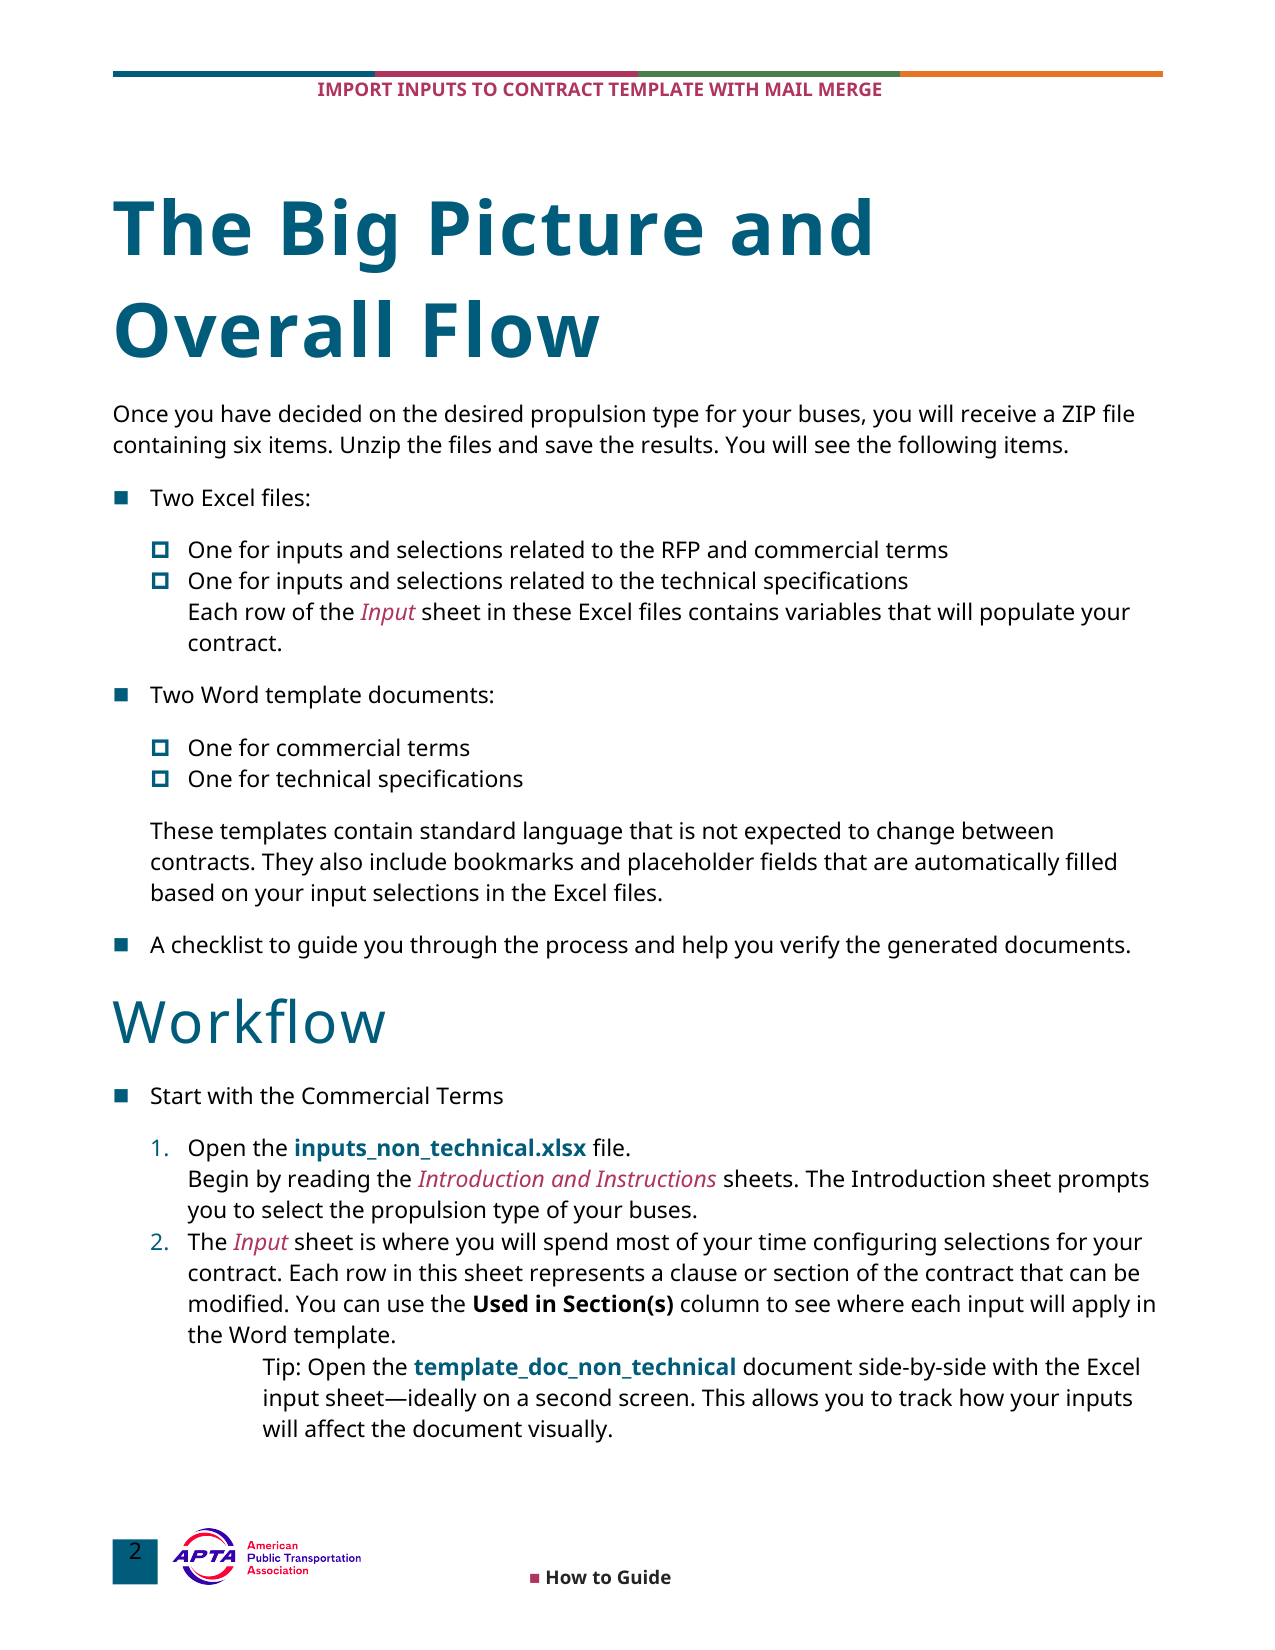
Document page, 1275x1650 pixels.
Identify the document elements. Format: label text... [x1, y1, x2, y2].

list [262, 1351, 1162, 1444]
list These templates contain standard language that is not expected to change between contracts. They also include bookmarks and placeholder fields that are automatically filled based on your input selections in the Excel files. [150, 815, 1162, 908]
subtitle Workflow [112, 981, 1162, 1061]
picture [172, 1528, 361, 1585]
text Once you have decided on the desired propulsion type for your buses, you will receive a ZIP file containing six items. Unzip the files and save the results. You will see the following items. [112, 398, 1162, 461]
list Open the inputs_non_technical.xlsx file. Begin by reading the Introduction and Instructions sheets. The Introduction sheet prompts you to select the propulsion type of your buses. [150, 1132, 1162, 1226]
text Start with the Commercial Terms [112, 1080, 1162, 1111]
text A checklist to guide you through the process and help you verify the generated documents. [112, 929, 1162, 961]
subtitle The Big Picture and Overall Flow [112, 175, 1162, 379]
text Two Excel files: [112, 481, 1162, 513]
text One for inputs and selections related to the technical specifications Each row of the Input sheet in these Excel files contains variables that will populate your contract. [150, 565, 1162, 658]
list The Input sheet is where you will spend most of your time configuring selections for your contract. Each row in this sheet represents a clause or section of the contract that can be modified. You can use the Used in Section(s) column to see where each input will apply in the Word template. [150, 1226, 1162, 1351]
text One for technical specifications [150, 763, 1162, 794]
text One for commercial terms [150, 731, 1162, 763]
text One for inputs and selections related to the RFP and commercial terms [150, 533, 1162, 565]
text Two Word template documents: [112, 679, 1162, 711]
